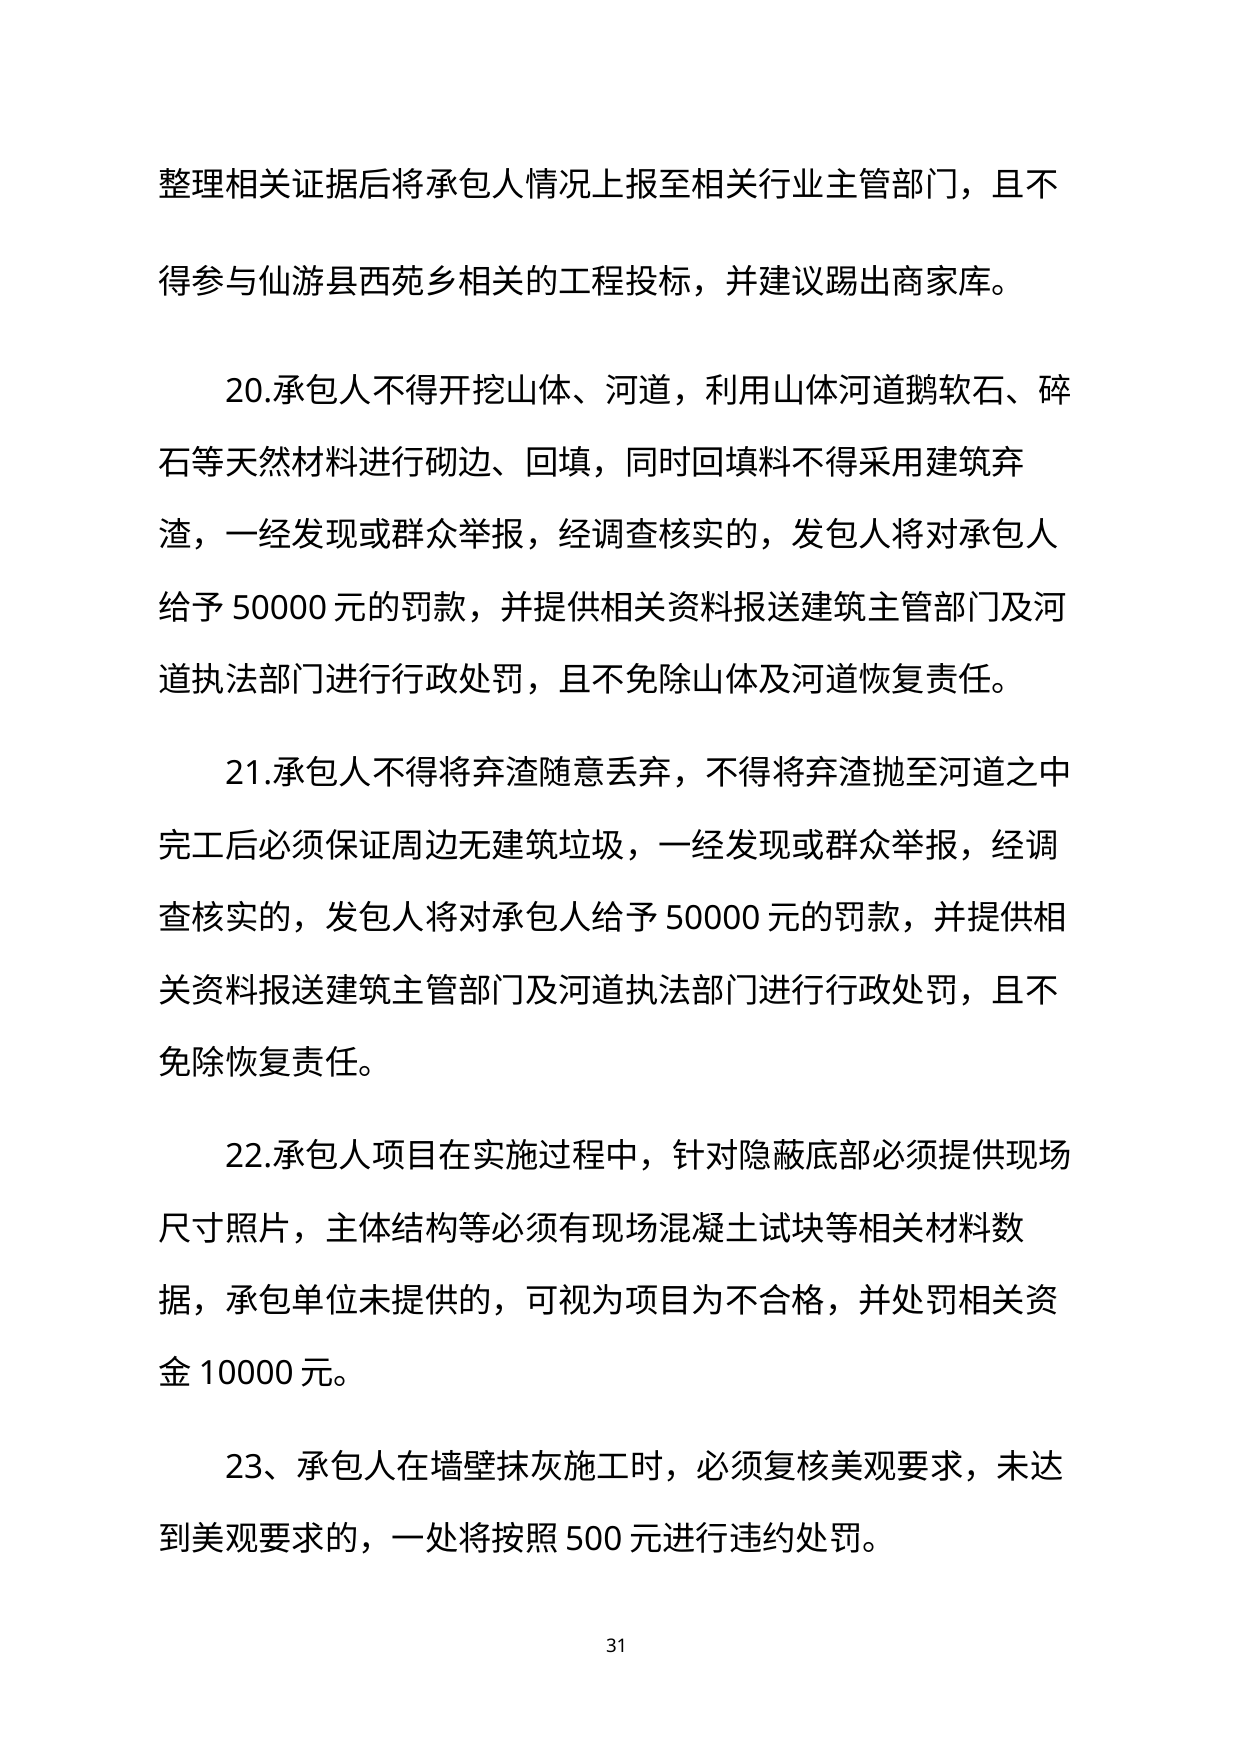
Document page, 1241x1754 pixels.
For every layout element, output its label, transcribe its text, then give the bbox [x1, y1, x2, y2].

text 23、承包人在墙壁抹灰施工时，必须复核美观要求，未达到美观要求的，一处将按照500元进行违约处罚。 [158, 1439, 1075, 1560]
text 21.承包人不得将弃渣随意丢弃，不得将弃渣抛至河道之中完工后必须保证周边无建筑垃圾，一经发现或群众举报，经调查核实的，发包人将对承包人给予50000元的罚款，并提供相关资料报送建筑主管部门及河道执法部门进行行政处罚，且不免除恢复责任。 [158, 746, 1075, 1084]
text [158, 158, 1075, 303]
text 22.承包人项目在实施过程中，针对隐蔽底部必须提供现场尺寸照片，主体结构等必须有现场混凝土试块等相关材料数据，承包单位未提供的，可视为项目为不合格，并处罚相关资金10000元。 [158, 1129, 1075, 1394]
text 20.承包人不得开挖山体、河道，利用山体河道鹅软石、碎石等天然材料进行砌边、回填，同时回填料不得采用建筑弃渣，一经发现或群众举报，经调查核实的，发包人将对承包人给予50000元的罚款，并提供相关资料报送建筑主管部门及河道执法部门进行行政处罚，且不免除山体及河道恢复责任。 [158, 363, 1075, 701]
